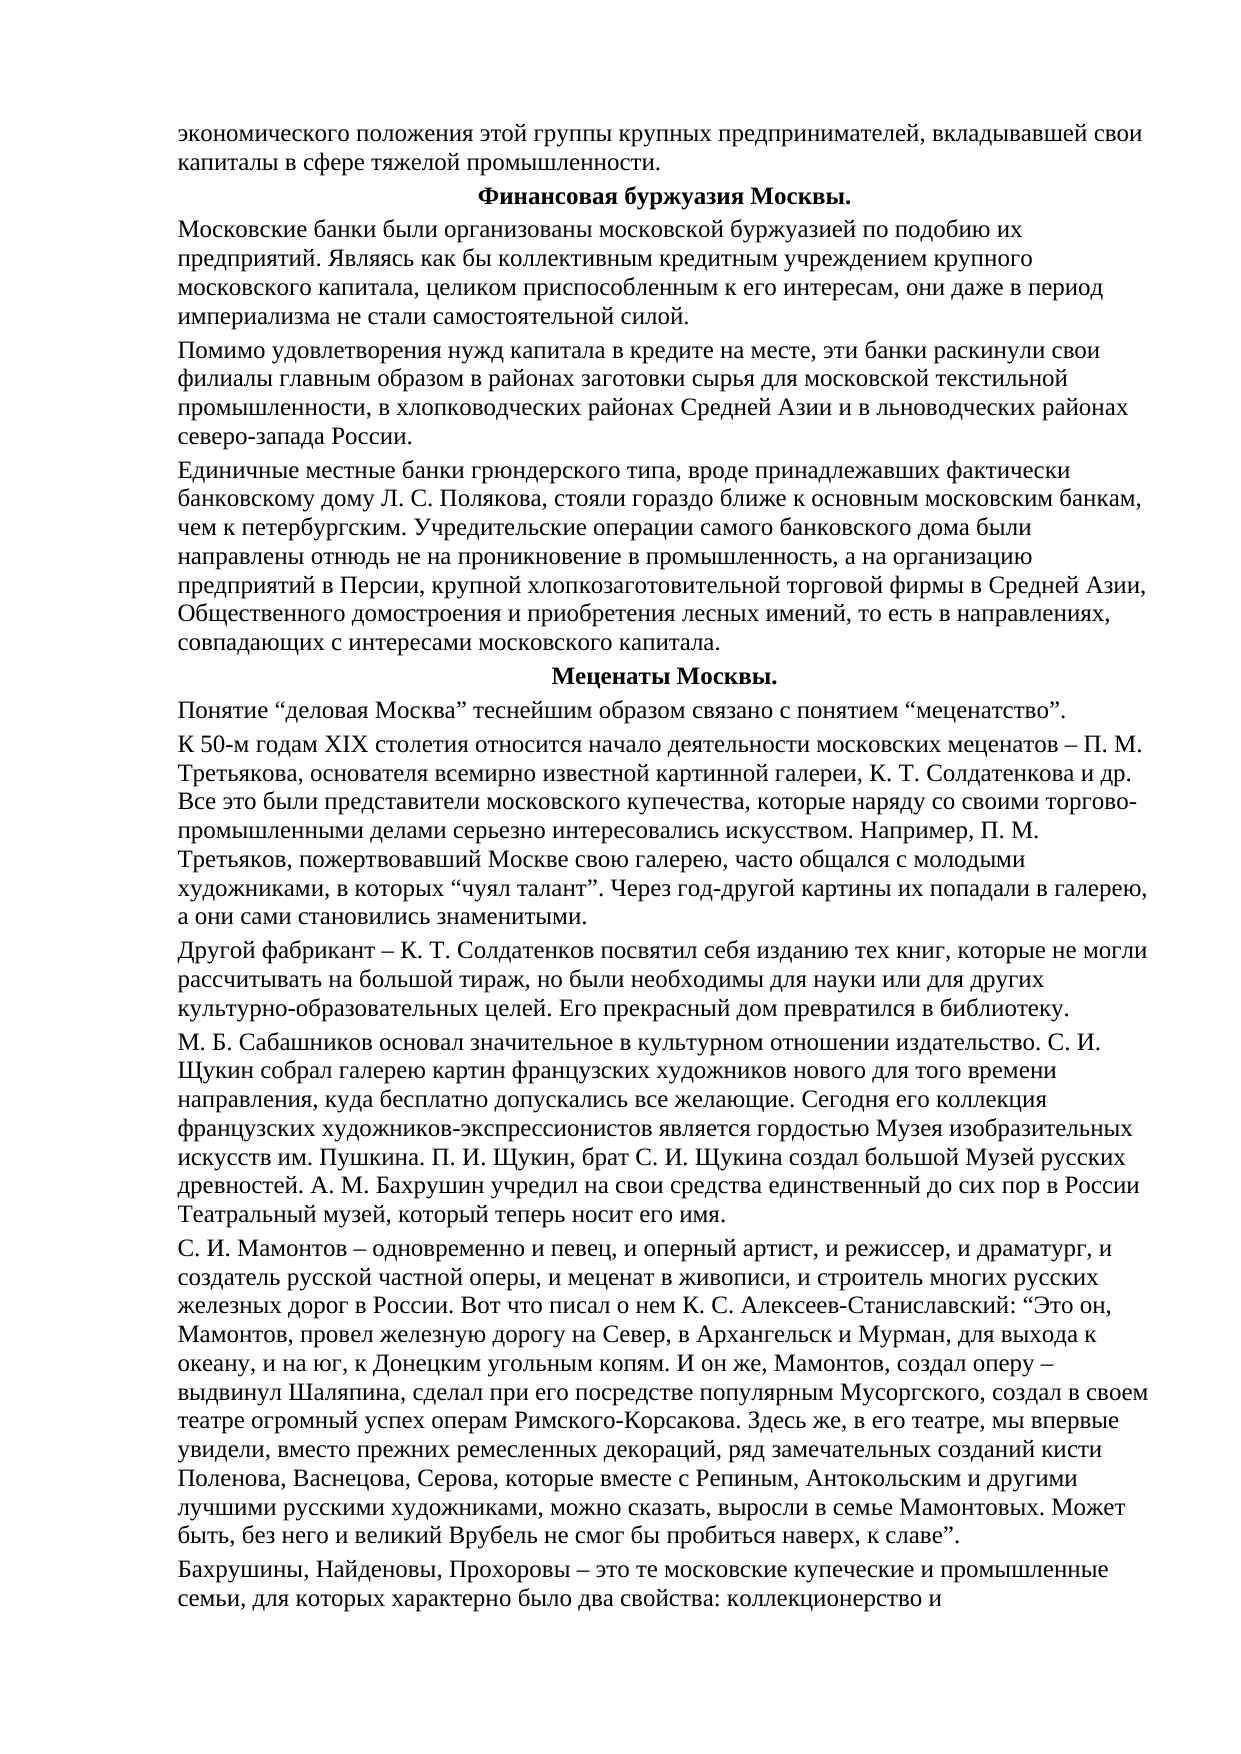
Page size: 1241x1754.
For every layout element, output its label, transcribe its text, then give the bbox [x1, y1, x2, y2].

text Московские банки были организованы московской буржуазией по подобию их предприятий. Являясь как бы коллективным кредитным учреждением крупного московского капитала, целиком приспособленным к его интересам, они даже в период империализма не стали самостоятельной силой. [177, 214, 1152, 329]
text Финансовая буржуазия Москвы. [177, 181, 1152, 209]
text Понятие “деловая Москва” теснейшим образом связано с понятием “меценатство”. [177, 695, 1152, 724]
text Меценаты Москвы. [177, 661, 1152, 690]
text М. Б. Сабашников основал значительное в культурном отношении издательство. С. И. Щукин собрал галерею картин французских художников нового для того времени направления, куда бесплатно допускались все желающие. Сегодня его коллекция французских художников-экспрессионистов является гордостью Музея изобразительных искусств им. Пушкина. П. И. Щукин, брат С. И. Щукина создал большой Музей русских древностей. А. М. Бахрушин учредил на свои средства единственный до сих пор в России Театральный музей, который теперь носит его имя. [177, 1027, 1152, 1228]
text С. И. Мамонтов – одновременно и певец, и оперный артист, и режиссер, и драматург, и создатель русской частной оперы, и меценат в живописи, и строитель многих русских железных дорог в России. Вот что писал о нем К. С. Алексеев-Станиславский: “Это он, Мамонтов, провел железную дорогу на Север, в Архангельск и Мурман, для выхода к океану, и на юг, к Донецким угольным копям. И он же, Мамонтов, создал оперу – выдвинул Шаляпина, сделал при его посредстве популярным Мусоргского, создал в своем театре огромный успех операм Римского-Корсакова. Здесь же, в его театре, мы впервые увидели, вместо прежних ремесленных декораций, ряд замечательных созданий кисти Поленова, Васнецова, Серова, которые вместе с Репиным, Антокольским и другими лучшими русскими художниками, можно сказать, выросли в семье Мамонтовых. Может быть, без него и великий Врубель не смог бы пробиться наверх, к славе”. [177, 1233, 1152, 1549]
text Другой фабрикант – К. Т. Солдатенков посвятил себя изданию тех книг, которые не могли рассчитывать на большой тираж, но были необходимы для науки или для других культурно-образовательных целей. Его прекрасный дом превратился в библиотеку. [177, 935, 1152, 1021]
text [177, 1554, 1152, 1612]
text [177, 118, 1152, 176]
text К 50-м годам XIX столетия относится начало деятельности московских меценатов – П. М. Третьякова, основателя всемирно известной картинной галереи, К. Т. Солдатенкова и др. Все это были представители московского купечества, которые наряду со своими торгово-промышленными делами серьезно интересовались искусством. Например, П. М. Третьяков, пожертвовавший Москве свою галерею, часто общался с молодыми художниками, в которых “чуял талант”. Через год-другой картины их попадали в галерею, а они сами становились знаменитыми. [177, 729, 1152, 930]
text Помимо удовлетворения нужд капитала в кредите на месте, эти банки раскинули свои филиалы главным образом в районах заготовки сырья для московской текстильной промышленности, в хлопководческих районах Средней Азии и в льноводческих районах северо-запада России. [177, 335, 1152, 450]
text Единичные местные банки грюндерского типа, вроде принадлежавших фактически банковскому дому Л. С. Полякова, стояли гораздо ближе к основным московским банкам, чем к петербургским. Учредительские операции самого банковского дома были направлены отнюдь не на проникновение в промышленность, а на организацию предприятий в Персии, крупной хлопкозаготовительной торговой фирмы в Средней Азии, Общественного домостроения и приобретения лесных имений, то есть в направлениях, совпадающих с интересами московского капитала. [177, 455, 1152, 656]
